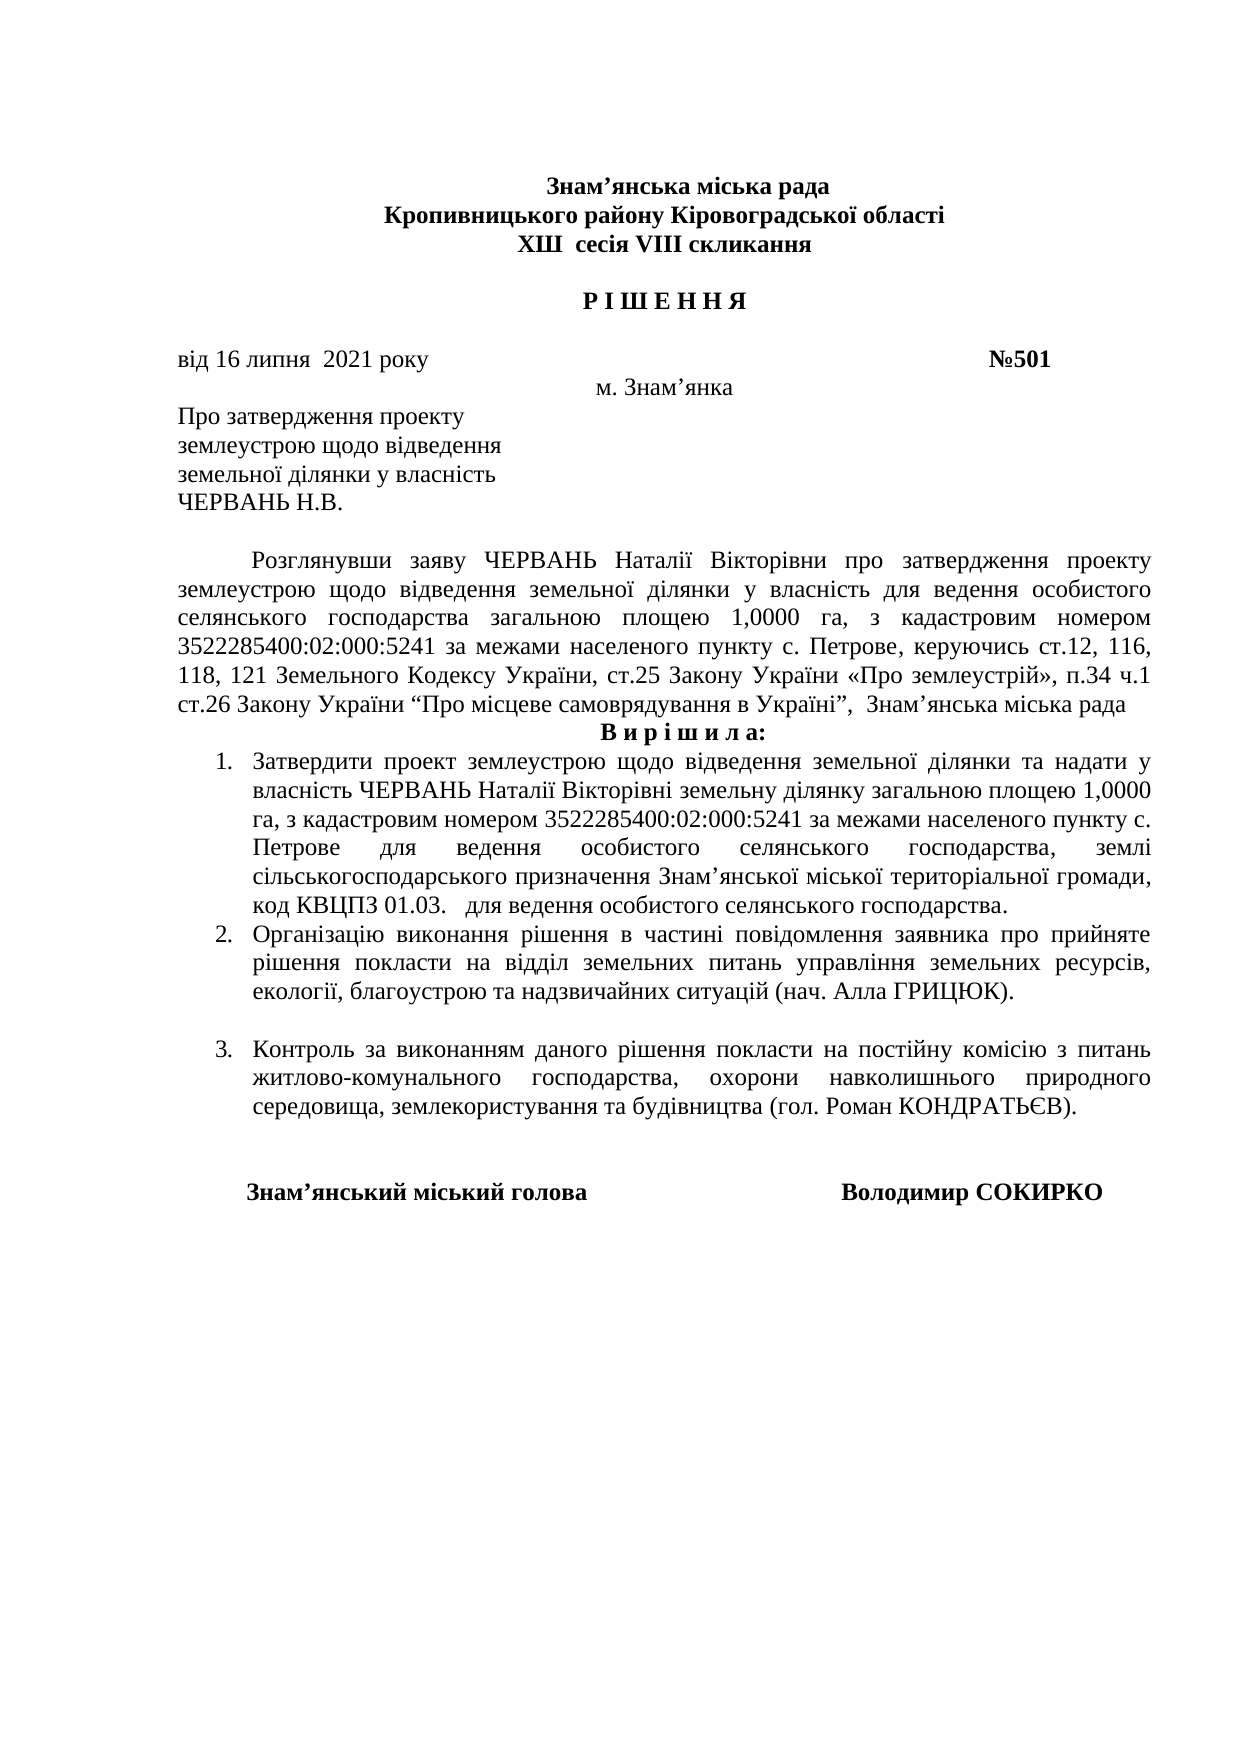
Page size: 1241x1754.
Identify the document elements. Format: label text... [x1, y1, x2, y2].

text Про затвердження проекту землеустрою щодо відведення земельної ділянки у власність ЧЕРВАНЬ Н.В. [177, 401, 590, 516]
text Знам’янська міська рада [177, 171, 1152, 200]
text Кропивницького району Кіровоградської області [177, 200, 1152, 229]
list Контроль за виконанням даного рішення покласти на постійну комісію з питань житлово-комунального господарства, охорони навколишнього природного середовища, землекористування та будівництва (гол. Роман КОНДРАТЬЄВ). [215, 1034, 1152, 1120]
list Затвердити проект землеустрою щодо відведення земельної ділянки та надати у власність ЧЕРВАНЬ Наталії Вікторівні земельну ділянку загальною площею 1,0000 га, з кадастровим номером 3522285400:02:000:5241 за межами населеного пункту с. Петрове для ведення особистого селянського господарства, землі сільськогосподарського призначення Знам’янської міської територіальної громади, код КВЦПЗ 01.03. для ведення особистого селянського господарства. [215, 746, 1152, 919]
text В и р і ш и л а: [215, 717, 1152, 746]
text Знам’янський міський голова Володимир СОКИРКО [177, 1177, 1152, 1206]
text від 16 липня 2021 року №501 [177, 344, 1152, 372]
text м. Знам’янка [177, 372, 1152, 401]
list Організацію виконання рішення в частині повідомлення заявника про прийняте рішення покласти на відділ земельних питань управління земельних ресурсів, екології, благоустрою та надзвичайних ситуацій (нач. Алла ГРИЦЮК). [215, 919, 1152, 1005]
text XШ сесія VIIІ скликання [177, 229, 1152, 257]
text Розглянувши заяву ЧЕРВАНЬ Наталії Вікторівни про затвердження проекту землеустрою щодо відведення земельної ділянки у власність для ведення особистого селянського господарства загальною площею 1,0000 га, з кадастровим номером 3522285400:02:000:5241 за межами населеного пункту с. Петрове, керуючись ст.12, 116, 118, 121 Земельного Кодексу України, ст.25 Закону України «Про землеустрій», п.34 ч.1 ст.26 Закону України “Про місцеве самоврядування в Україні”, Знам’янська міська рада [177, 545, 1152, 717]
text Р І Ш Е Н Н Я [177, 286, 1152, 315]
